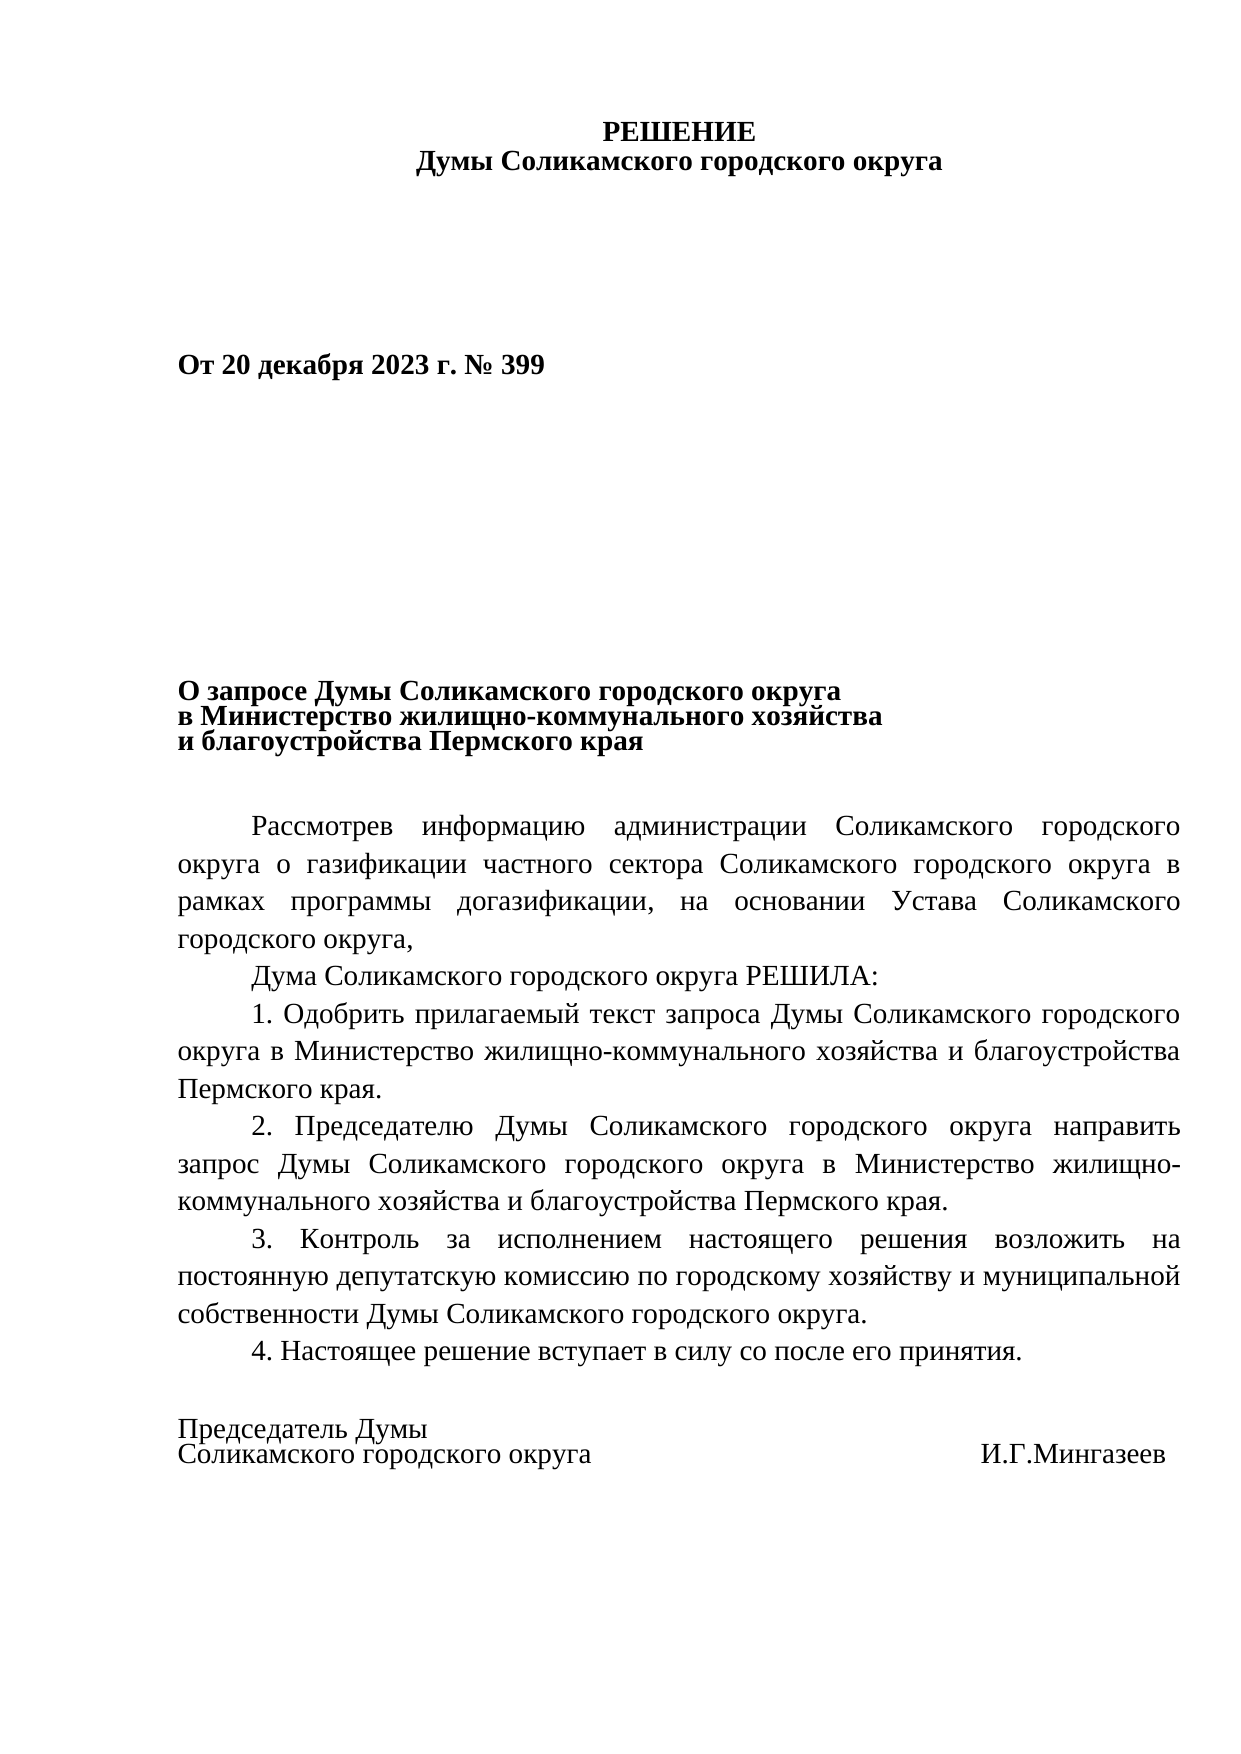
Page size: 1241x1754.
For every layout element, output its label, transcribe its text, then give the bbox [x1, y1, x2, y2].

text и благоустройства Пермского края [177, 731, 1181, 756]
text Думы Соликамского городского округа [177, 147, 1181, 176]
text От 20 декабря . № 399 [177, 351, 1181, 381]
text РЕШЕНИЕ [177, 118, 1181, 147]
text О запросе Думы Соликамского городского округа [177, 681, 321, 706]
text Дума Соликамского городского округа РЕШИЛА: [177, 956, 1181, 993]
text О запросе Думы Соликамского городского округа [331, 681, 1181, 706]
text Рассмотрев информацию администрации Соликамского городского округа о газификации частного сектора Соликамского городского округа в рамках программы догазификации, на основании Устава Соликамского городского округа, [177, 806, 1181, 956]
text Председатель Думы [177, 1418, 1181, 1443]
text 3. Контроль за исполнением настоящего решения возложить на постоянную депутатскую комиссию по городскому хозяйству и муниципальной собственности Думы Соликамского городского округа. [177, 1218, 1181, 1331]
text в Министерство жилищно-коммунального хозяйства [177, 706, 1181, 731]
text 2. Председателю Думы Соликамского городского округа направить запрос Думы Соликамского городского округа в Министерство жилищно-коммунального хозяйства и благоустройства Пермского края. [177, 1106, 1181, 1218]
text 1. Одобрить прилагаемый текст запроса Думы Соликамского городского округа в Министерство жилищно-коммунального хозяйства и благоустройства Пермского края. [177, 993, 1181, 1106]
text Соликамского городского округа И.Г.Мингазеев [177, 1443, 1181, 1468]
text 4. Настоящее решение вступает в силу со после его принятия. [177, 1331, 1181, 1368]
